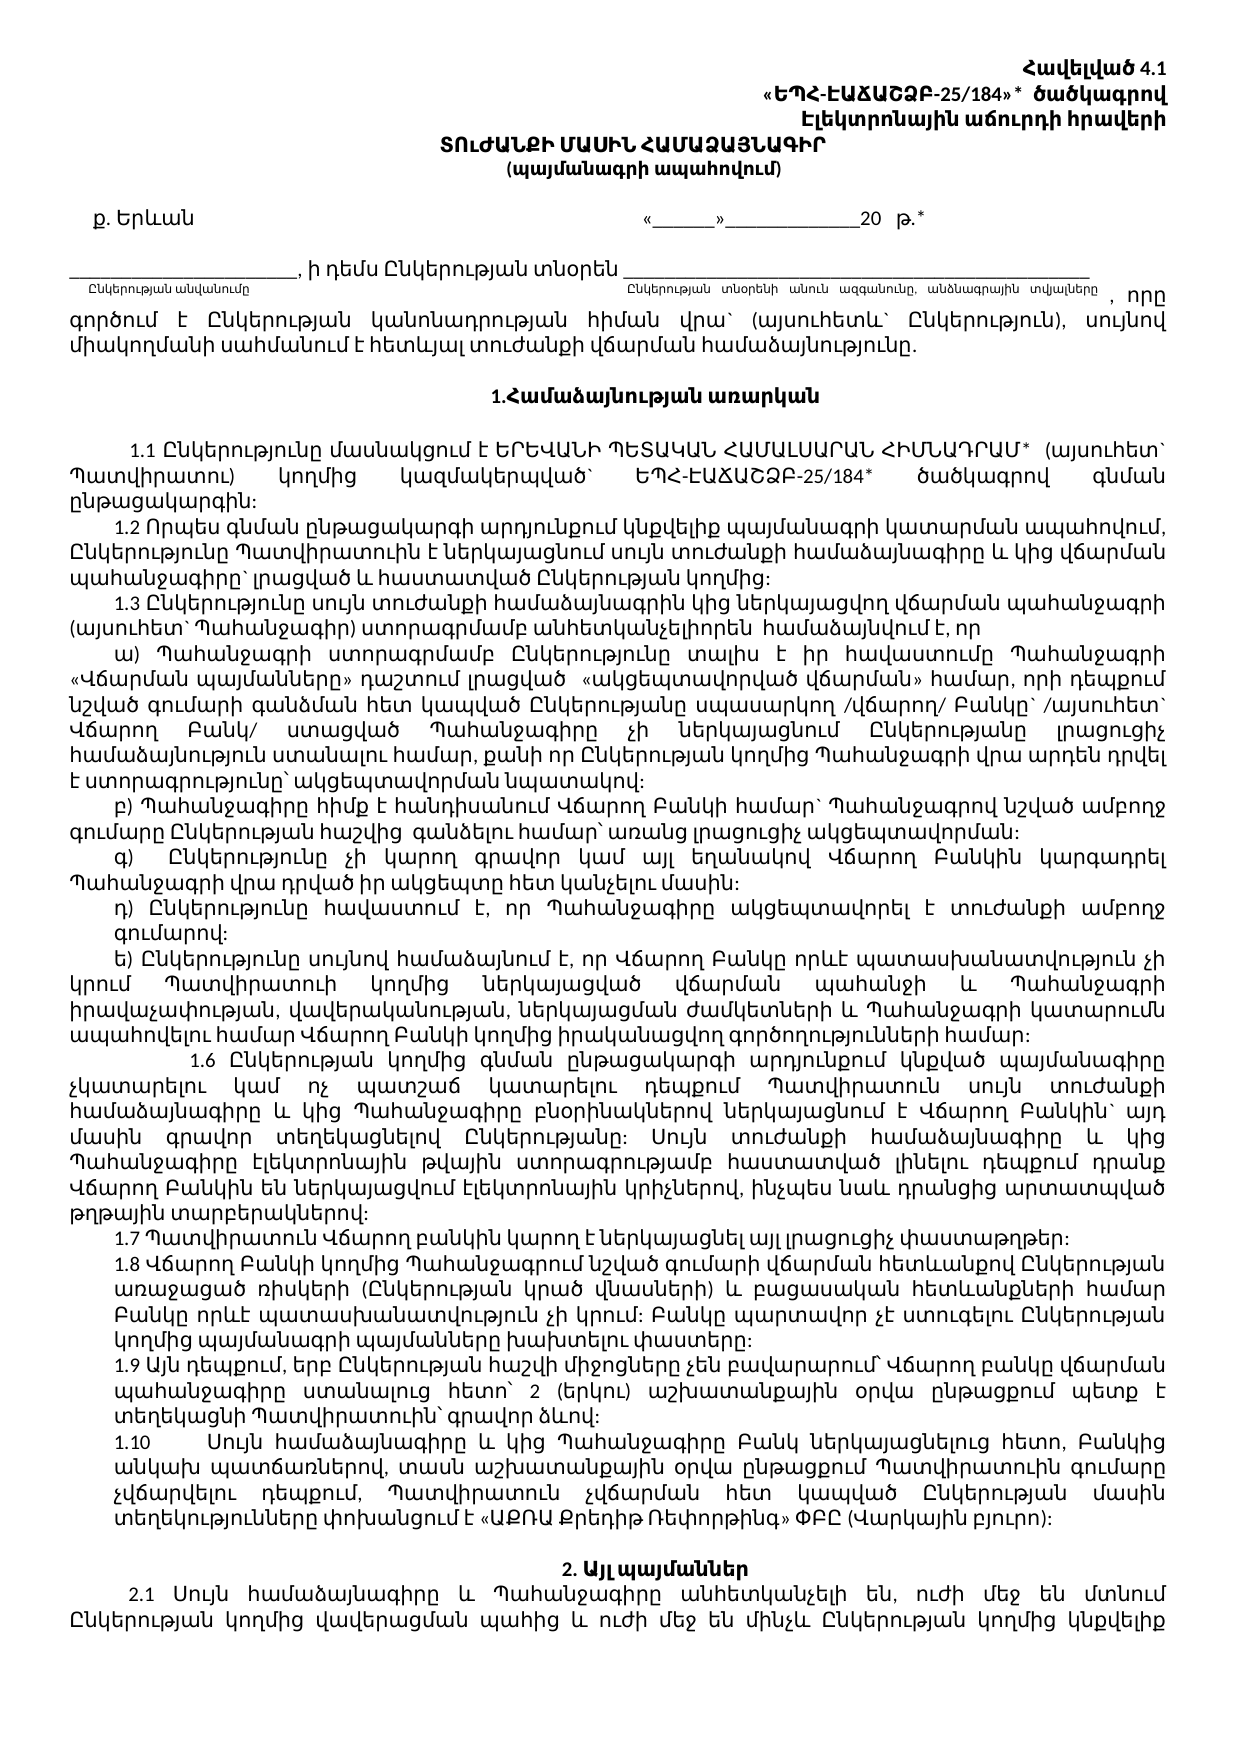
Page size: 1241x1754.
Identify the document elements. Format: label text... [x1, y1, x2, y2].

text 1.6 Ընկերության կողմից գնման ընթացակարգի արդյունքում կնքված պայմանագիրը չկատարելու կամ ոչ պատշաճ կատարելու դեպքում Պատվիրատուն սույն տուժանքի համաձայնագիրը և կից Պահանջագիրը բնօրինակներով ներկայացնում է Վճարող Բանկին` այդ մասին գրավոր տեղեկացնելով Ընկերությանը: Սույն տուժանքի համաձայնագիրը և կից Պահանջագիրը էլեկտրոնային թվային ստորագրությամբ հաստատված լինելու դեպքում դրանք Վճարող Բանկին են ներկայացվում էլեկտրոնային կրիչներով, ինչպես նաև դրանցից արտատպված թղթային տարբերակներով: [69, 1048, 1167, 1226]
text Հավելված 4.1 [69, 56, 1167, 81]
text ե) Ընկերությունը սույնով համաձայնում է, որ Վճարող Բանկը որևէ պատասխանատվություն չի կրում Պատվիրատուի կողմից ներկայացված վճարման պահանջի և Պահանջագրի իրավաչափության, վավերականության, ներկայացման ժամկետների և Պահանջագրի կատարումն ապահովելու համար Վճարող Բանկի կողմից իրականացվող գործողությունների համար: [69, 946, 1167, 1048]
text 1.Համաձայնության առարկան [144, 383, 1167, 409]
text Ընկերության անվանումը Ընկերության տնօրենի անուն ազգանունը, անձնագրային տվյալները , որը գործում է Ընկերության կանոնադրության հիման վրա` (այսուհետև` Ընկերություն), սույնով միակողմանի սահմանում է հետևյալ տուժանքի վճարման համաձայնությունը. [69, 282, 1167, 358]
text 2. Այլ պայմաններ [144, 1556, 1167, 1581]
text գ) Ընկերությունը չի կարող գրավոր կամ այլ եղանակով Վճարող Բանկին կարգադրել Պահանջագրի վրա դրված իր ակցեպտը հետ կանչելու մասին: [69, 844, 1167, 895]
text Էլեկտրոնային աճուրդի հրավերի [69, 106, 1167, 132]
text ք. Երևան «______»_____________20 թ.* [69, 206, 1167, 231]
text 1.10 Սույն համաձայնագիրը և կից Պահանջագիրը Բանկ ներկայացնելուց հետո, Բանկից անկախ պատճառներով, տասն աշխատանքային օրվա ընթացքում Պատվիրատուին գումարը չվճարվելու դեպքում, Պատվիրատուն չվճարման հետ կապված Ընկերության մասին տեղեկությունները փոխանցում է «ԱՔՌԱ Քրեդիթ Ռեփորթինգ» ՓԲԸ (Վարկային բյուրո): [113, 1429, 1167, 1531]
text 1.2 Որպես գնման ընթացակարգի արդյունքում կնքվելիք պայմանագրի կատարման ապահովում, Ընկերությունը Պատվիրատուին է ներկայացնում սույն տուժանքի համաձայնագիրը և կից վճարման պահանջագիրը` լրացված և հաստատված Ընկերության կողմից: [69, 514, 1167, 590]
text ՏՈւԺԱՆՔԻ ՄԱՍԻՆ ՀԱՄԱՁԱՅՆԱԳԻՐ [69, 132, 1167, 157]
text բ) Պահանջագիրը հիմք է հանդիսանում Վճարող Բանկի համար` Պահանջագրով նշված ամբողջ գումարը Ընկերության հաշվից գանձելու համար՝ առանց լրացուցիչ ակցեպտավորման: [69, 793, 1167, 844]
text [69, 1581, 1167, 1632]
text «ԵՊՀ-ԷԱՃԱՇՁԲ-25/184»* ծածկագրով [69, 81, 1167, 106]
text դ) Ընկերությունը հավաստում է, որ Պահանջագիրը ակցեպտավորել է տուժանքի ամբողջ գումարով: [113, 895, 1167, 946]
text 1.7 Պատվիրատուն Վճարող բանկին կարող է ներկայացնել այլ լրացուցիչ փաստաթղթեր: [113, 1226, 1167, 1251]
text ա) Պահանջագրի ստորագրմամբ Ընկերությունը տալիս է իր հավաստումը Պահանջագրի «Վճարման պայմանները» դաշտում լրացված «ակցեպտավորված վճարման» համար, որի դեպքում նշված գումարի գանձման հետ կապված Ընկերությանը սպասարկող /վճարող/ Բանկը` /այսուհետ` Վճարող Բանկ/ ստացված Պահանջագիրը չի ներկայացնում Ընկերությանը լրացուցիչ համաձայնություն ստանալու համար, քանի որ Ընկերության կողմից Պահանջագրի վրա արդեն դրվել է ստորագրությունը՝ ակցեպտավորման նպատակով: [69, 641, 1167, 793]
text 1.9 Այն դեպքում, երբ Ընկերության հաշվի միջոցները չեն բավարարում՝ Վճարող բանկը վճարման պահանջագիրը ստանալուց հետո՝ 2 (երկու) աշխատանքային օրվա ընթացքում պետք է տեղեկացնի Պատվիրատուին՝ գրավոր ձևով: [113, 1353, 1167, 1429]
text ______________________, ի դեմս Ընկերության տնօրեն _____________________________________________ [69, 256, 1167, 282]
text 1.8 Վճարող Բանկի կողմից Պահանջագրում նշված գումարի վճարման հետևանքով Ընկերության առաջացած ռիսկերի (Ընկերության կրած վնասների) և բացասական հետևանքների համար Բանկը որևէ պատասխանատվություն չի կրում: Բանկը պարտավոր չէ ստուգելու Ընկերության կողմից պայմանագրի պայմանները խախտելու փաստերը: [113, 1251, 1167, 1353]
text 1.3 Ընկերությունը սույն տուժանքի համաձայնագրին կից ներկայացվող վճարման պահանջագրի (այսուհետ` Պահանջագիր) ստորագրմամբ անհետկանչելիորեն համաձայնվում է, որ [69, 590, 1167, 641]
text (պայմանագրի ապահովում) [69, 157, 1167, 180]
text 1.1 Ընկերությունը մասնակցում է ԵՐԵՎԱՆԻ ՊԵՏԱԿԱՆ ՀԱՄԱԼՍԱՐԱՆ ՀԻՄՆԱԴՐԱՄ* (այսուհետ` Պատվիրատու) կողմից կազմակերպված` ԵՊՀ-ԷԱՃԱՇՁԲ-25/184* ծածկագրով գնման ընթացակարգին: [69, 438, 1167, 514]
